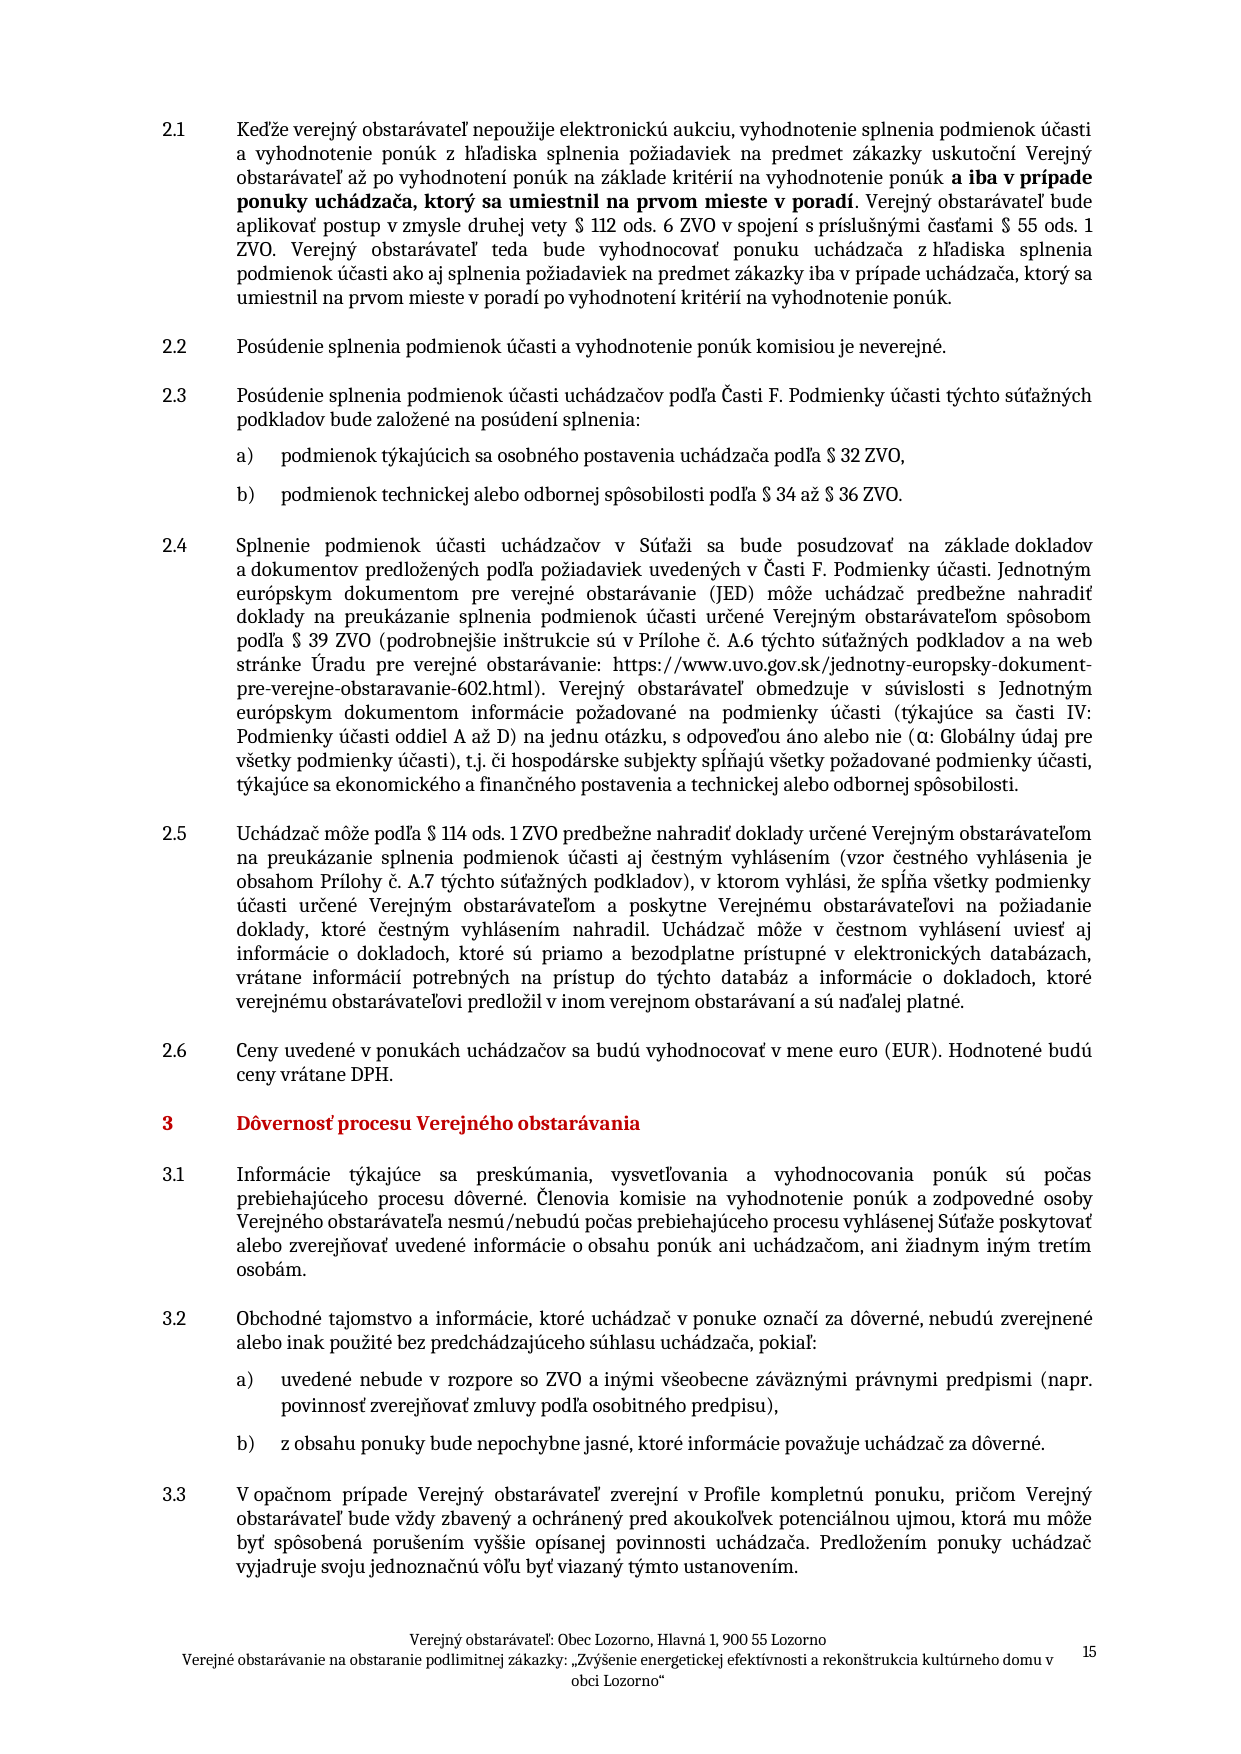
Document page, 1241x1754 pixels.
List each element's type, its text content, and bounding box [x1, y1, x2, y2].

subtitle podmienok týkajúcich sa osobného postavenia uchádzača podľa § 32 ZVO, [236, 444, 1093, 468]
subtitle Posúdenie splnenia podmienok účasti uchádzačov podľa Časti F. Podmienky účasti týchto súťažných podkladov bude založené na posúdení splnenia: [162, 384, 1093, 432]
subtitle podmienok technickej alebo odbornej spôsobilosti podľa § 34 až § 36 ZVO. [236, 482, 1093, 506]
subtitle uvedené nebude v rozpore so ZVO a inými všeobecne záväznými právnymi predpismi (napr. povinnosť zverejňovať zmluvy podľa osobitného predpisu), [236, 1367, 1093, 1417]
subtitle Uchádzač môže podľa § 114 ods. 1 ZVO predbežne nahradiť doklady určené Verejným obstarávateľom na preukázanie splnenia podmienok účasti aj čestným vyhlásením (vzor čestného vyhlásenia je obsahom Prílohy č. A.7 týchto súťažných podkladov), v ktorom vyhlási, že spĺňa všetky podmienky účasti určené Verejným obstarávateľom a poskytne Verejnému obstarávateľovi na požiadanie doklady, ktoré čestným vyhlásením nahradil. Uchádzač môže v čestnom vyhlásení uviesť aj informácie o dokladoch, ktoré sú priamo a bezodplatne prístupné v elektronických databázach, vrátane informácií potrebných na prístup do týchto databáz a informácie o dokladoch, ktoré verejnému obstarávateľovi predložil v inom verejnom obstarávaní a sú naďalej platné. [162, 822, 1093, 1013]
subtitle z obsahu ponuky bude nepochybne jasné, ktoré informácie považuje uchádzač za dôverné. [236, 1432, 1093, 1456]
subtitle Splnenie podmienok účasti uchádzačov v Súťaži sa bude posudzovať na základe dokladov a dokumentov predložených podľa požiadaviek uvedených v Časti F. Podmienky účasti. Jednotným európskym dokumentom pre verejné obstarávanie (JED) môže uchádzač predbežne nahradiť doklady na preukázanie splnenia podmienok účasti určené Verejným obstarávateľom spôsobom podľa § 39 ZVO (podrobnejšie inštrukcie sú v Prílohe č. A.6 týchto súťažných podkladov a na web stránke Úradu pre verejné obstarávanie: https://www.uvo.gov.sk/jednotny-europsky-dokument-pre-verejne-obstaravanie-602.html). Verejný obstarávateľ obmedzuje v súvislosti s Jednotným európskym dokumentom informácie požadované na podmienky účasti (týkajúce sa časti IV: Podmienky účasti oddiel A až D) na jednu otázku, s odpoveďou áno alebo nie (α: Globálny údaj pre všetky podmienky účasti), t.j. či hospodárske subjekty spĺňajú všetky požadované podmienky účasti, týkajúce sa ekonomického a finančného postavenia a technickej alebo odbornej spôsobilosti. [162, 533, 1093, 797]
subtitle Informácie týkajúce sa preskúmania, vysvetľovania a vyhodnocovania ponúk sú počas prebiehajúceho procesu dôverné. Členovia komisie na vyhodnotenie ponúk a zodpovedné osoby Verejného obstarávateľa nesmú/nebudú počas prebiehajúceho procesu vyhlásenej Súťaže poskytovať alebo zverejňovať uvedené informácie o obsahu ponúk ani uchádzačom, ani žiadnym iným tretím osobám. [162, 1162, 1093, 1282]
subtitle Ceny uvedené v ponukách uchádzačov sa budú vyhodnocovať v mene euro (EUR). Hodnotené budú ceny vrátane DPH. [162, 1038, 1093, 1086]
subtitle V opačnom prípade Verejný obstarávateľ zverejní v Profile kompletnú ponuku, pričom Verejný obstarávateľ bude vždy zbavený a ochránený pred akoukoľvek potenciálnou ujmou, ktorá mu môže byť spôsobená porušením vyššie opísanej povinnosti uchádzača. Predložením ponuky uchádzač vyjadruje svoju jednoznačnú vôľu byť viazaný týmto ustanovením. [162, 1482, 1093, 1578]
subtitle Keďže verejný obstarávateľ nepoužije elektronickú aukciu, vyhodnotenie splnenia podmienok účasti a vyhodnotenie ponúk z hľadiska splnenia požiadaviek na predmet zákazky uskutoční Verejný obstarávateľ až po vyhodnotení ponúk na základe kritérií na vyhodnotenie ponúk a iba v prípade ponuky uchádzača, ktorý sa umiestnil na prvom mieste v poradí. Verejný obstarávateľ bude aplikovať postup v zmysle druhej vety § 112 ods. 6 ZVO v spojení s príslušnými časťami § 55 ods. 1 ZVO. Verejný obstarávateľ teda bude vyhodnocovať ponuku uchádzača z hľadiska splnenia podmienok účasti ako aj splnenia požiadaviek na predmet zákazky iba v prípade uchádzača, ktorý sa umiestnil na prvom mieste v poradí po vyhodnotení kritérií na vyhodnotenie ponúk. [162, 118, 1093, 310]
subtitle Posúdenie splnenia podmienok účasti a vyhodnotenie ponúk komisiou je neverejné. [162, 335, 1093, 359]
subtitle Obchodné tajomstvo a informácie, ktoré uchádzač v ponuke označí za dôverné, nebudú zverejnené alebo inak použité bez predchádzajúceho súhlasu uchádzača, pokiaľ: [162, 1307, 1093, 1355]
subtitle Dôvernosť procesu Verejného obstarávania [162, 1111, 1093, 1135]
